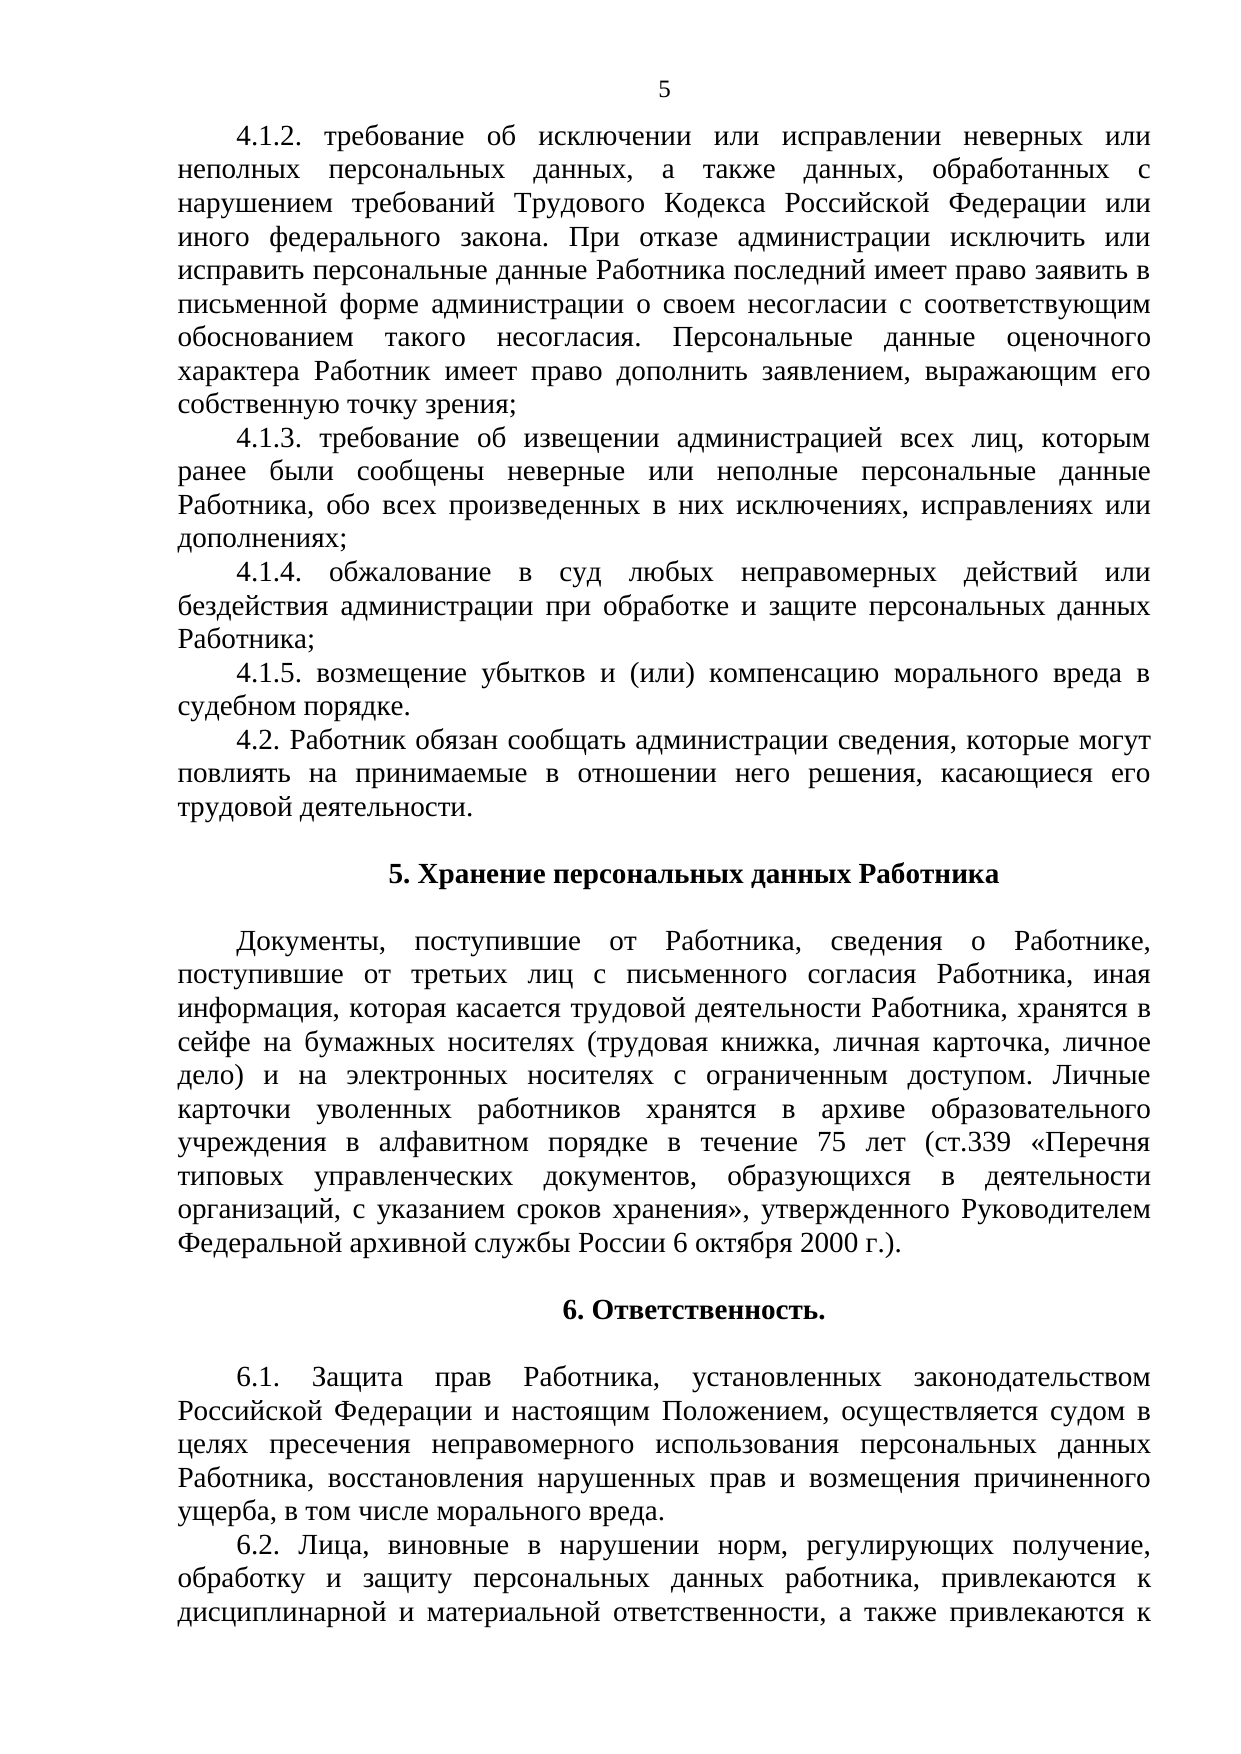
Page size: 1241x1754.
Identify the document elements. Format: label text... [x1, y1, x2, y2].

text 5. Хранение персональных данных Работника [177, 856, 1152, 889]
text 6.1. Защита прав Работника, установленных законодательством Российской Федерации и настоящим Положением, осуществляется судом в целях пресечения неправомерного использования персональных данных Работника, восстановления нарушенных прав и возмещения причиненного ущерба, в том числе морального вреда. [177, 1359, 1152, 1527]
text 4.1.2. требование об исключении или исправлении неверных или неполных персональных данных, а также данных, обработанных с нарушением требований Трудового Кодекса Российской Федерации или иного федерального закона. При отказе администрации исключить или исправить персональные данные Работника последний имеет право заявить в письменной форме администрации о своем несогласии с соответствующим обоснованием такого несогласия. Персональные данные оценочного характера Работник имеет право дополнить заявлением, выражающим его собственную точку зрения; [177, 118, 1152, 420]
text 4.1.5. возмещение убытков и (или) компенсацию морального вреда в судебном порядке. [177, 655, 1152, 722]
text 4.1.4. обжалование в суд любых неправомерных действий или бездействия администрации при обработке и защите персональных данных Работника; [177, 554, 1152, 655]
text Документы, поступившие от Работника, сведения о Работнике, поступившие от третьих лиц с письменного согласия Работника, иная информация, которая касается трудовой деятельности Работника, хранятся в сейфе на бумажных носителях (трудовая книжка, личная карточка, личное дело) и на электронных носителях с ограниченным доступом. Личные карточки уволенных работников хранятся в архиве образовательного учреждения в алфавитном порядке в течение 75 лет (ст.339 «Перечня типовых управленческих документов, образующихся в деятельности организаций, с указанием сроков хранения», утвержденного Руководителем Федеральной архивной службы России 6 октября 2000 г.). [177, 923, 1152, 1258]
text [177, 1527, 1152, 1627]
text 4.2. Работник обязан сообщать администрации сведения, которые могут повлиять на принимаемые в отношении него решения, касающиеся его трудовой деятельности. [177, 722, 1152, 822]
text 6. Ответственность. [177, 1292, 1152, 1326]
text 4.1.3. требование об извещении администрацией всех лиц, которым ранее были сообщены неверные или неполные персональные данные Работника, обо всех произведенных в них исключениях, исправлениях или дополнениях; [177, 420, 1152, 554]
